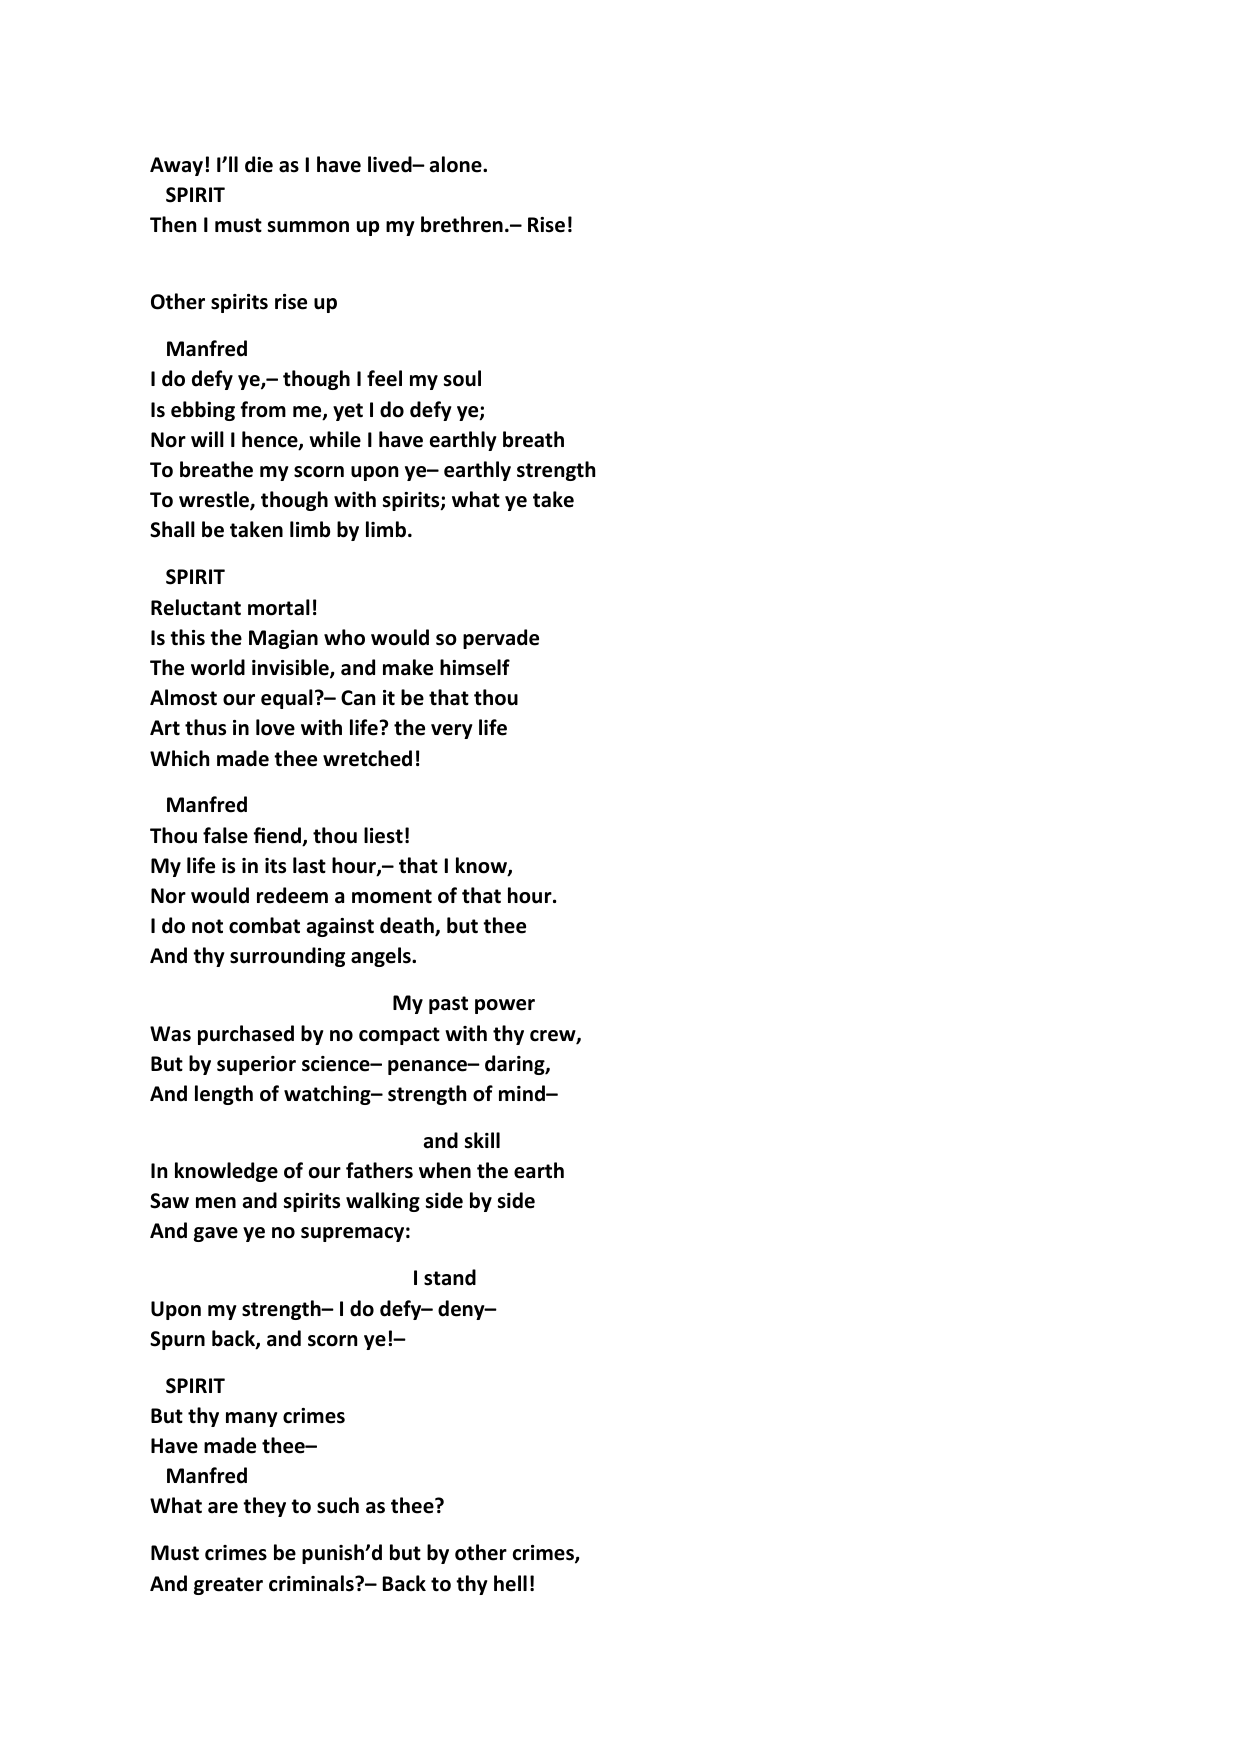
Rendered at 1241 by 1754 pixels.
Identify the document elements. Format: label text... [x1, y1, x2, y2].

text SPIRIT Reluctant mortal! Is this the Magian who would so pervade The world invisible, and make himself Almost our equal?– Can it be that thou Art thus in love with life? the very life Which made thee wretched! [150, 562, 1090, 772]
text Manfred Thou false fiend, thou liest! My life is in its last hour,– that I know, Nor would redeem a moment of that hour. I do not combat against death, but thee And thy surrounding angels. [150, 791, 1090, 970]
text and skill In knowledge of our fathers when the earth Saw men and spirits walking side by side And gave ye no supremacy: [150, 1126, 1090, 1245]
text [150, 1538, 1090, 1597]
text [150, 150, 1090, 238]
text SPIRIT But thy many crimes Have made thee– Manfred What are they to such as thee? [150, 1371, 1090, 1520]
text I stand Upon my strength– I do defy– deny– Spurn back, and scorn ye!– [150, 1263, 1090, 1352]
text My past power Was purchased by no compact with thy crew, But by superior science– penance– daring, And length of watching– strength of mind– [150, 988, 1090, 1107]
text Other spirits rise up [150, 257, 1090, 316]
text Manfred I do defy ye,– though I feel my soul Is ebbing from me, yet I do defy ye; Nor will I hence, while I have earthly breath To breathe my scorn upon ye– earthly strength To wrestle, though with spirits; what ye take Shall be taken limb by limb. [150, 334, 1090, 544]
